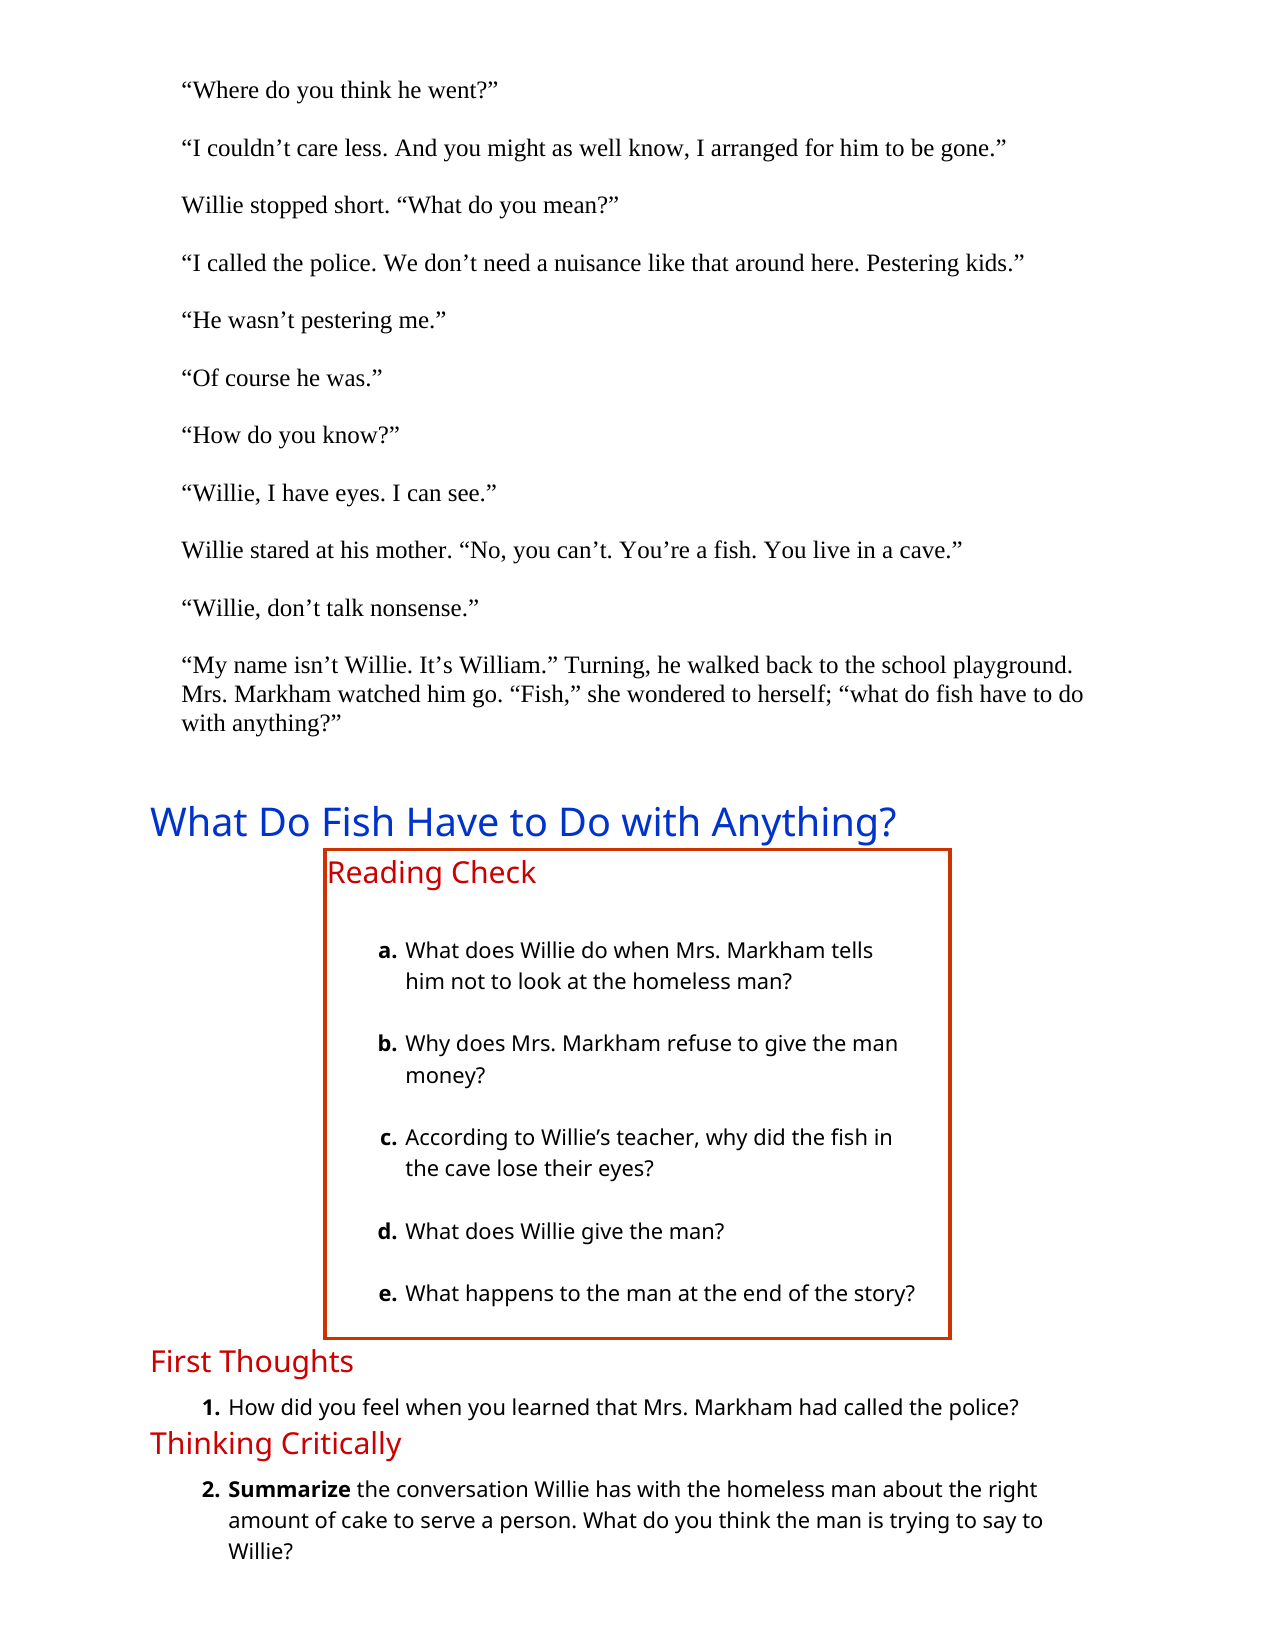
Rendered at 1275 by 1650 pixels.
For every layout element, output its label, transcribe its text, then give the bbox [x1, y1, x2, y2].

text Thinking Critically [150, 1422, 1125, 1463]
text What Do Fish Have to Do with Anything? [150, 794, 1125, 848]
table_header 2. [150, 1473, 228, 1566]
table_header Summarize the conversation Willie has with the homeless man about the right amount of cake to serve a person. What do you think the man is trying to say to Willie? [228, 1473, 1125, 1566]
table_header Reading Check [327, 851, 948, 1337]
table_header How did you feel when you learned that Mrs. Markham had called the police? [228, 1391, 1125, 1422]
table_header 1. [150, 1391, 228, 1422]
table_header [150, 47, 1125, 794]
text First Thoughts [150, 1340, 1125, 1381]
